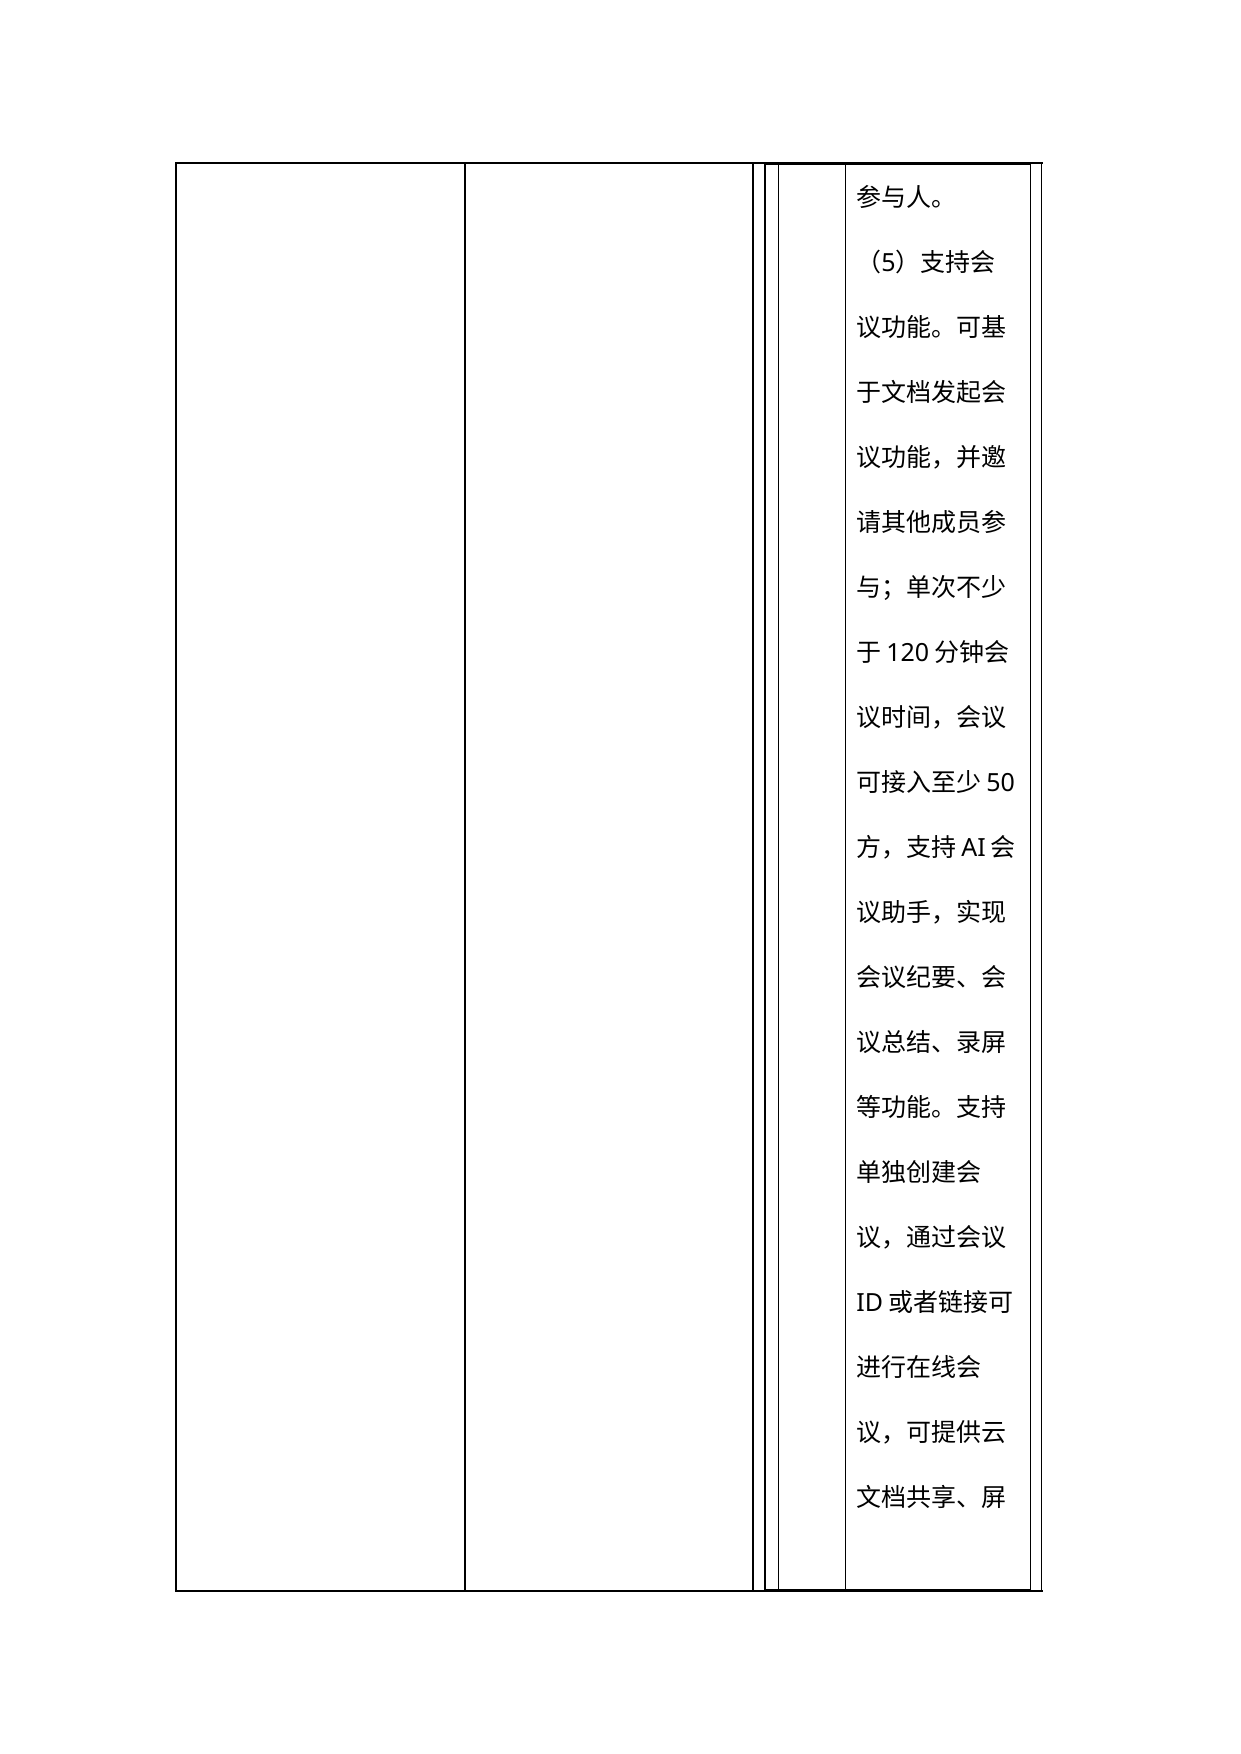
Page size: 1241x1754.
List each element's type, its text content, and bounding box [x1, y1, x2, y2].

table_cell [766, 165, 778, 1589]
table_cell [779, 165, 845, 1589]
table_cell 1 [177, 164, 464, 1590]
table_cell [846, 165, 1030, 1589]
table_cell ▲ [466, 164, 752, 1590]
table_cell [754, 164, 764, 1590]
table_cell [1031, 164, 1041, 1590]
